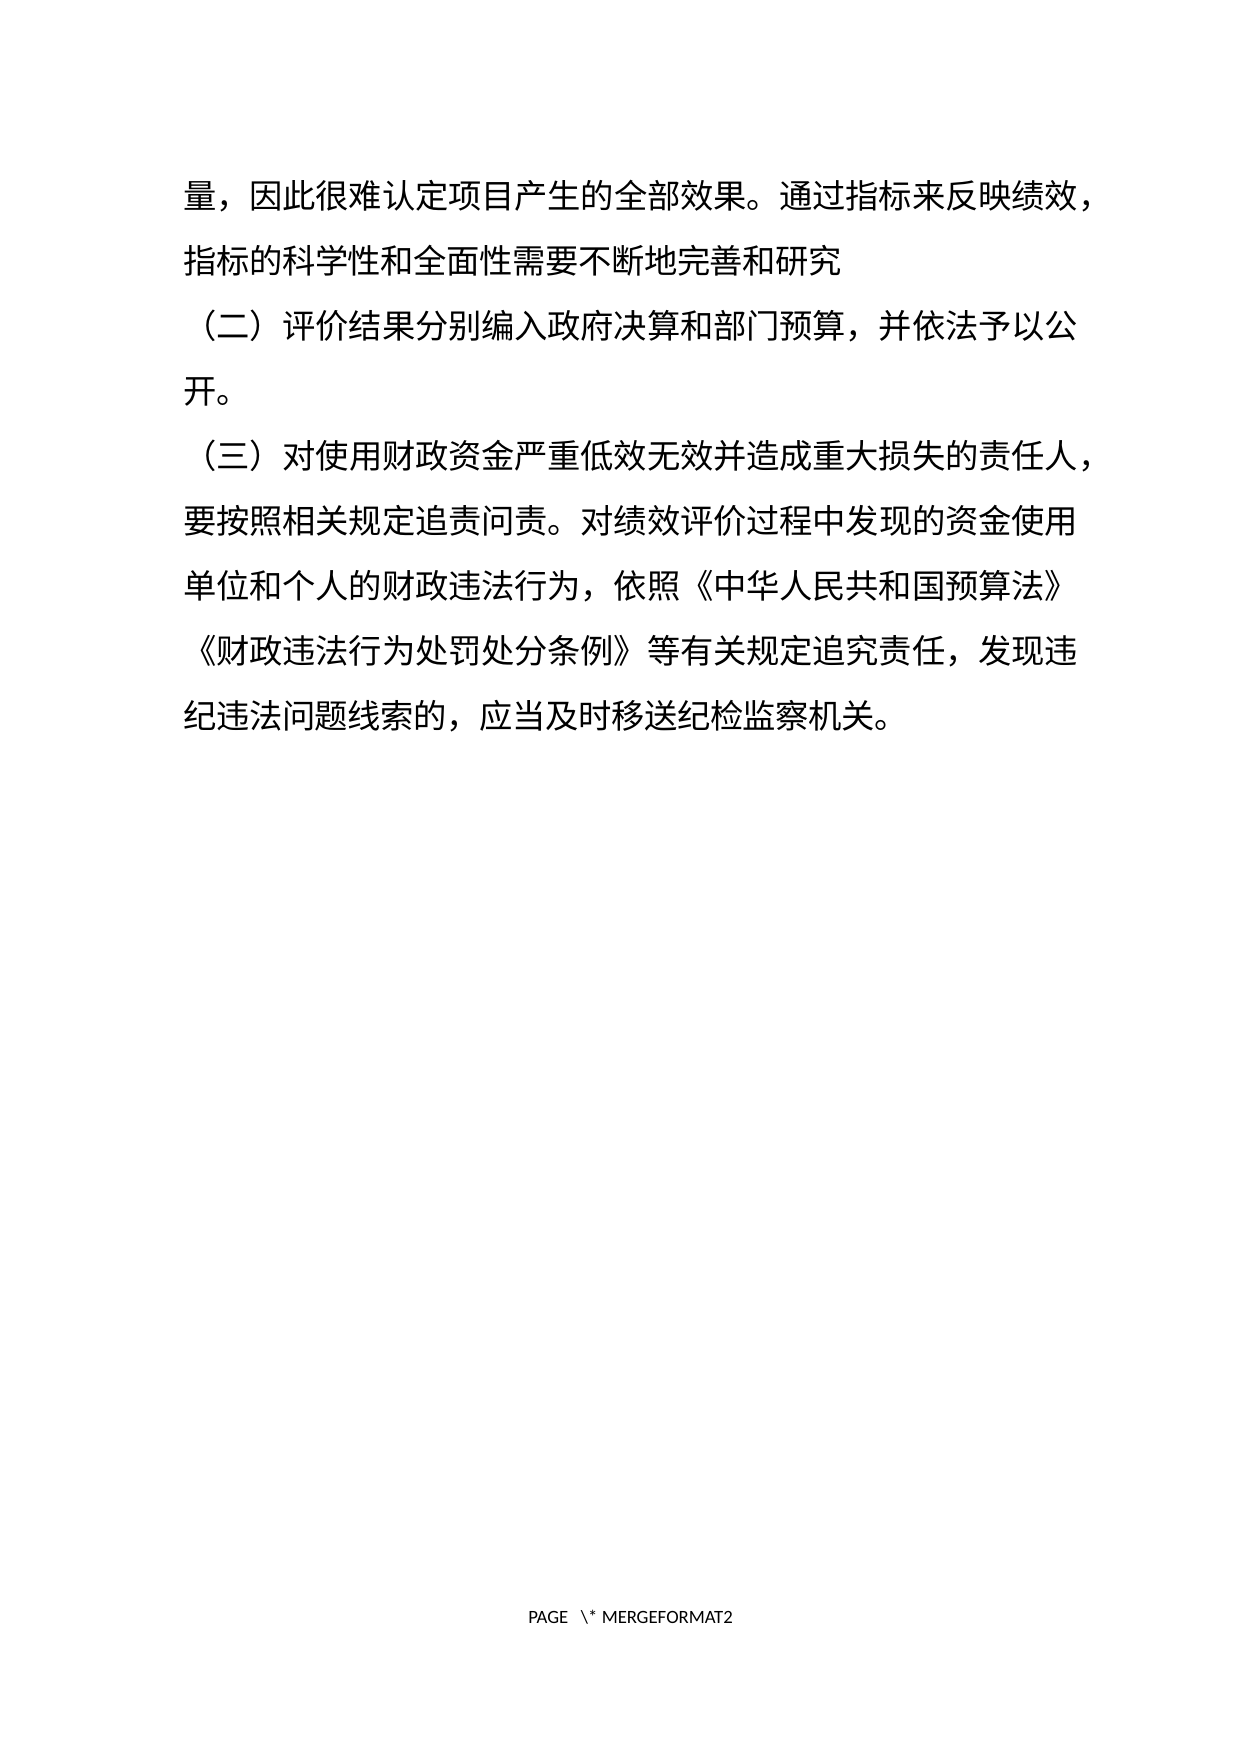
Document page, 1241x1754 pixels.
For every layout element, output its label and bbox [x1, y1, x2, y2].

text [183, 162, 1078, 747]
